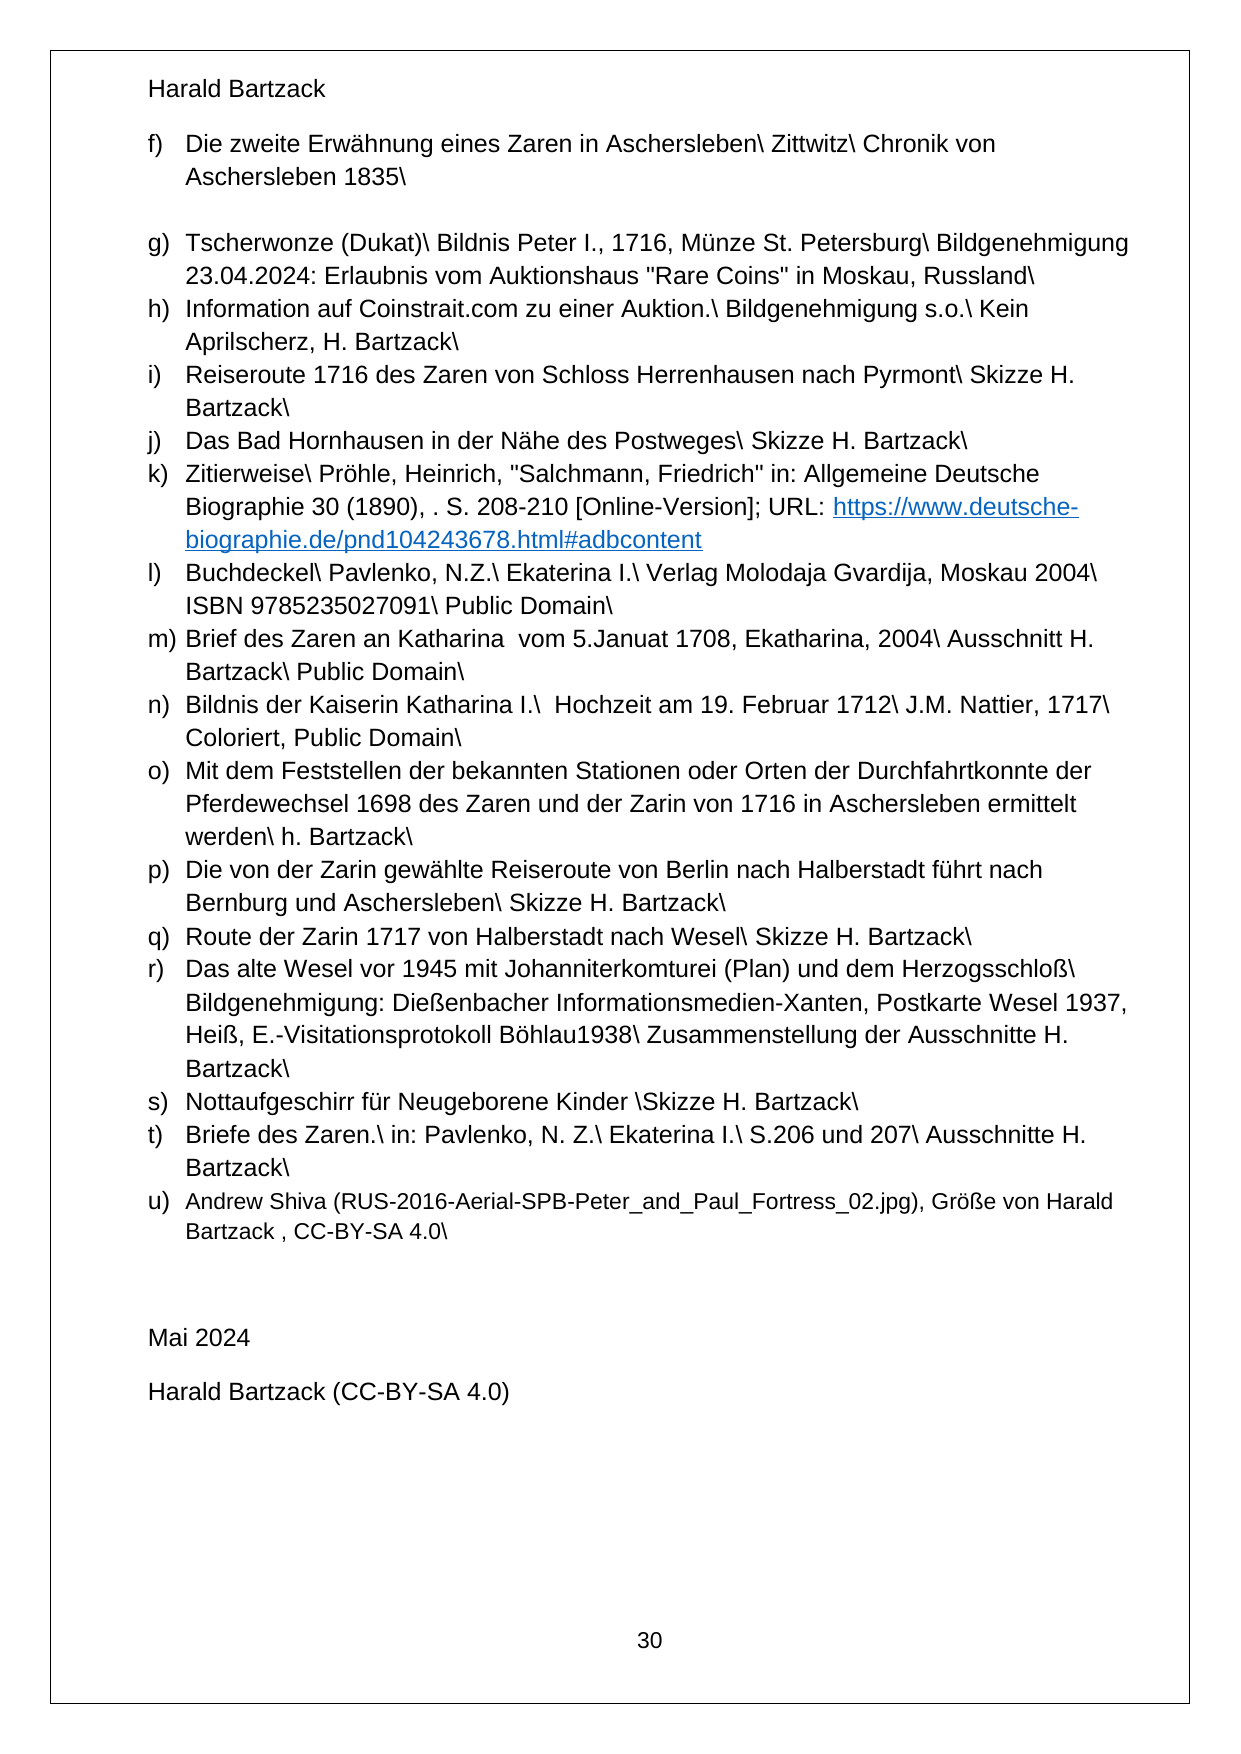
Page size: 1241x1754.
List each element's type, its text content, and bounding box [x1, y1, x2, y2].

list Reiseroute 1716 des Zaren von Schloss Herrenhausen nach Pyrmont\ Skizze H. Bartzack\ [148, 360, 1152, 422]
list Information auf Coinstrait.com zu einer Auktion.\ Bildgenehmigung s.o.\ Kein Aprilscherz, H. Bartzack\ [148, 294, 1152, 356]
text Mai 2024 [148, 1323, 1152, 1352]
list Mit dem Feststellen der bekannten Stationen oder Orten der Durchfahrtkonnte der Pferdewechsel 1698 des Zaren und der Zarin von 1716 in Aschersleben ermittelt werden\ h. Bartzack\ [148, 756, 1152, 851]
list Andrew Shiva (RUS-2016-Aerial-SPB-Peter_and_Paul_Fortress_02.jpg), Größe von Harald Bartzack , CC-BY-SA 4.0\ [148, 1186, 1152, 1244]
list Bildnis der Kaiserin Katharina I.\ Hochzeit am 19. Februar 1712\ J.M. Nattier, 1717\ Coloriert, Public Domain\ [148, 690, 1152, 752]
list Die von der Zarin gewählte Reiseroute von Berlin nach Halberstadt führt nach Bernburg und Aschersleben\ Skizze H. Bartzack\ [148, 855, 1152, 917]
list Das alte Wesel vor 1945 mit Johanniterkomturei (Plan) und dem Herzogsschloß\ Bildgenehmigung: Dießenbacher Informationsmedien-Xanten, Postkarte Wesel 1937, Heiß, E.-Visitationsprotokoll Böhlau1938\ Zusammenstellung der Ausschnitte H. Bartzack\ [148, 954, 1152, 1082]
text Harald Bartzack (CC-BY-SA 4.0) [148, 1377, 1152, 1406]
list Nottaufgeschirr für Neugeborene Kinder \Skizze H. Bartzack\ [148, 1087, 1152, 1115]
list Zitierweise\ Pröhle, Heinrich, "Salchmann, Friedrich" in: Allgemeine Deutsche Biographie 30 (1890), . S. 208-210 [Online-Version]; URL: https://www.deutsche-biographie.de/pnd104243678.html#adbcontent [148, 459, 1152, 554]
list Das Bad Hornhausen in der Nähe des Postweges\ Skizze H. Bartzack\ [148, 426, 1152, 455]
list Die zweite Erwähnung eines Zaren in Aschersleben\ Zittwitz\ Chronik von Aschersleben 1835\ [148, 129, 1152, 191]
list Route der Zarin 1717 von Halberstadt nach Wesel\ Skizze H. Bartzack\ [148, 921, 1152, 950]
list Tscherwonze (Dukat)\ Bildnis Peter I., 1716, Münze St. Petersburg\ Bildgenehmigung 23.04.2024: Erlaubnis vom Auktionshaus "Rare Coins" in Moskau, Russland\ [148, 228, 1152, 290]
list Buchdeckel\ Pavlenko, N.Z.\ Ekaterina I.\ Verlag Molodaja Gvardija, Moskau 2004\ ISBN 9785235027091\ Public Domain\ [148, 558, 1152, 620]
list Briefe des Zaren.\ in: Pavlenko, N. Z.\ Ekaterina I.\ S.206 und 207\ Ausschnitte H. Bartzack\ [148, 1119, 1152, 1181]
list Brief des Zaren an Katharina vom 5.Januat 1708, Ekatharina, 2004\ Ausschnitt H. Bartzack\ Public Domain\ [148, 624, 1152, 686]
